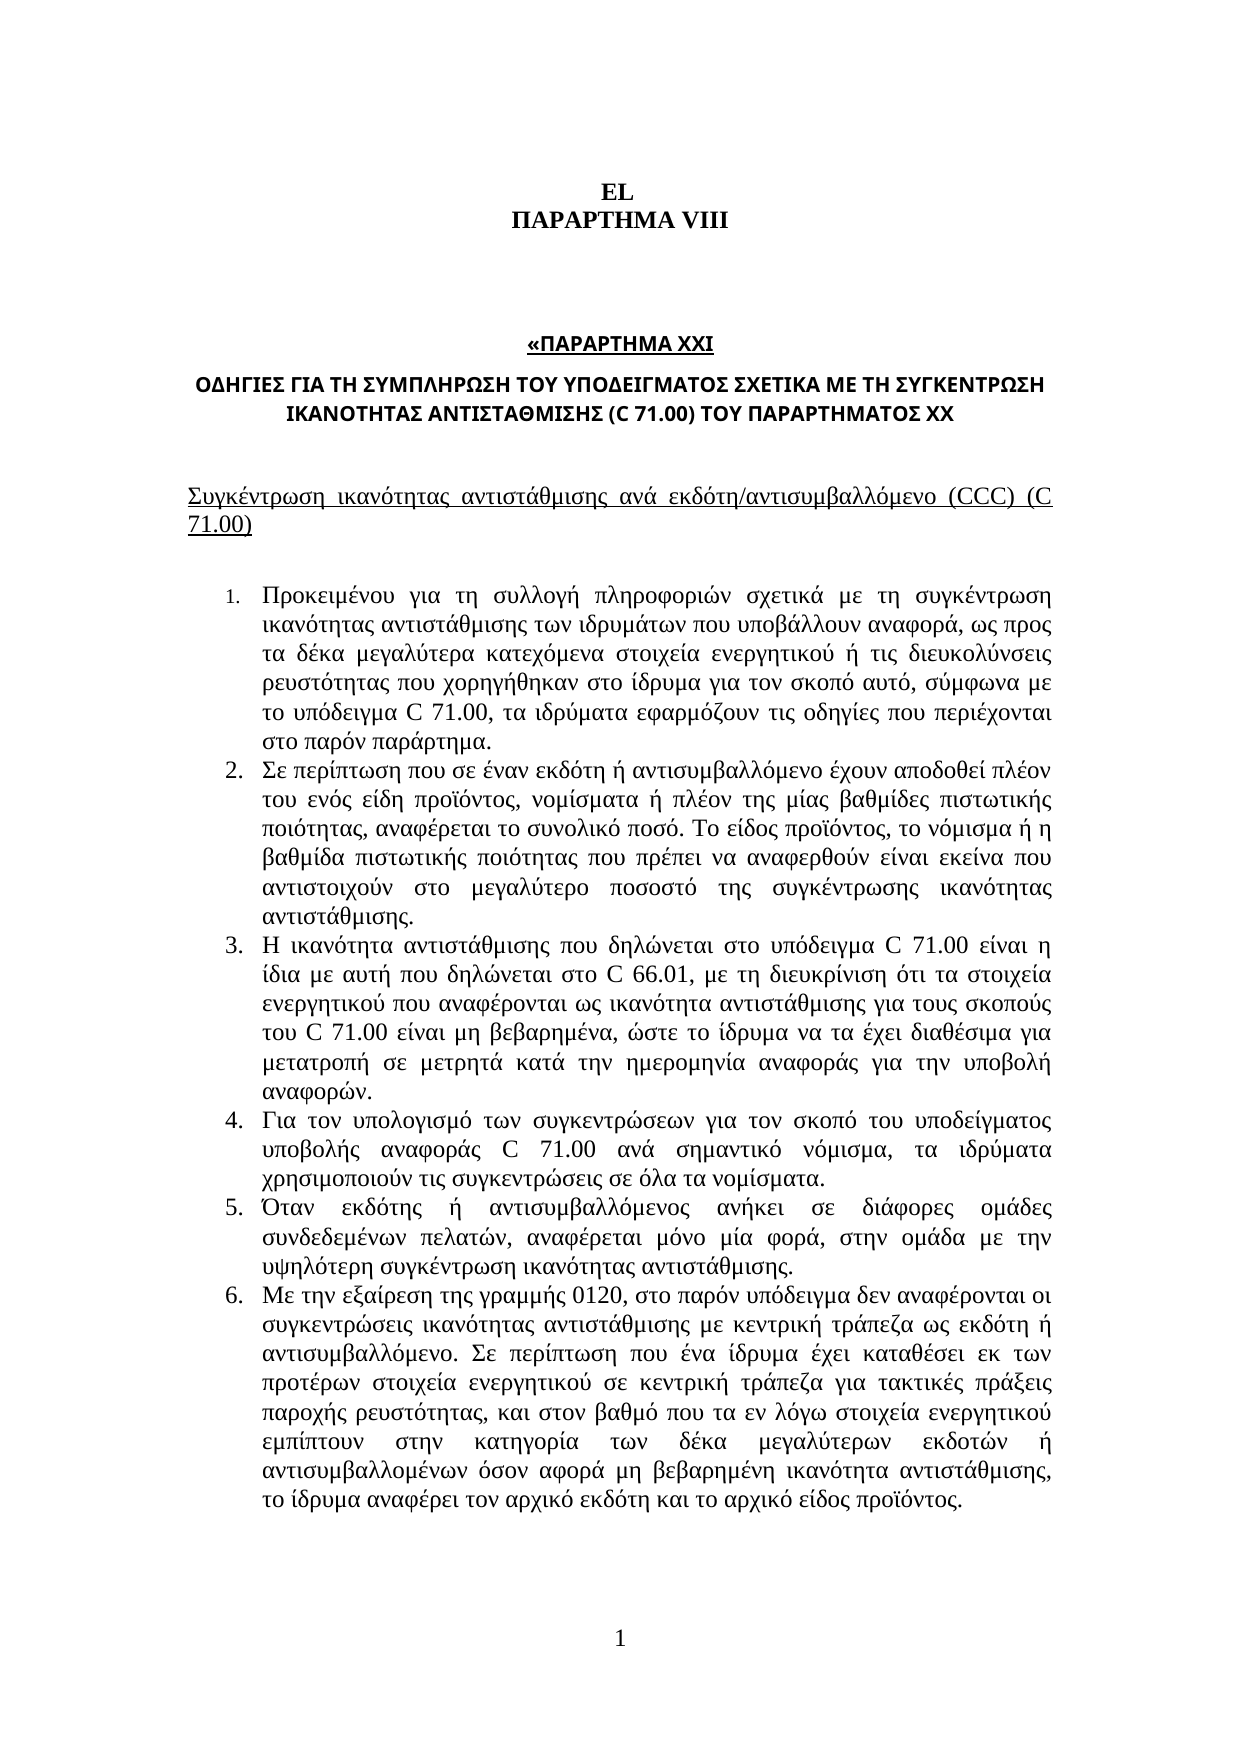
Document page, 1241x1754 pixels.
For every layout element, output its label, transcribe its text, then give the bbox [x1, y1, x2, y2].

text EL ΠΑΡΑΡΤΗΜΑ VIII [187, 177, 1053, 234]
text 5. Όταν εκδότης ή αντισυμβαλλόμενος ανήκει σε διάφορες ομάδες συνδεδεμένων πελατών, αναφέρεται μόνο μία φορά, στην ομάδα με την υψηλότερη συγκέντρωση ικανότητας αντιστάθμισης. [225, 1192, 1053, 1279]
text 6. Με την εξαίρεση της γραμμής 0120, στο παρόν υπόδειγμα δεν αναφέρονται οι συγκεντρώσεις ικανότητας αντιστάθμισης με κεντρική τράπεζα ως εκδότη ή αντισυμβαλλόμενο. Σε περίπτωση που ένα ίδρυμα έχει καταθέσει εκ των προτέρων στοιχεία ενεργητικού σε κεντρική τράπεζα για τακτικές πράξεις παροχής ρευστότητας, και στον βαθμό που τα εν λόγω στοιχεία ενεργητικού εμπίπτουν στην κατηγορία των δέκα μεγαλύτερων εκδοτών ή αντισυμβαλλομένων όσον αφορά μη βεβαρημένη ικανότητα αντιστάθμισης, το ίδρυμα αναφέρει τον αρχικό εκδότη και το αρχικό είδος προϊόντος. [225, 1279, 1053, 1513]
text Συγκέντρωση ικανότητας αντιστάθμισης ανά εκδότη/αντισυμβαλλόμενο (CCC) (C 71.00) [187, 481, 1053, 506]
text Συγκέντρωση ικανότητας αντιστάθμισης ανά εκδότη/αντισυμβαλλόμενο (CCC) (C 71.00) [187, 507, 1053, 538]
text «ΠΑΡΑΡΤΗΜΑ XXI [187, 329, 1053, 358]
text 4. Για τον υπολογισμό των συγκεντρώσεων για τον σκοπό του υποδείγματος υποβολής αναφοράς C 71.00 ανά σημαντικό νόμισμα, τα ιδρύματα χρησιμοποιούν τις συγκεντρώσεις σε όλα τα νομίσματα. [225, 1104, 1053, 1192]
text 1. Προκειμένου για τη συλλογή πληροφοριών σχετικά με τη συγκέντρωση ικανότητας αντιστάθμισης των ιδρυμάτων που υποβάλλουν αναφορά, ως προς τα δέκα μεγαλύτερα κατεχόμενα στοιχεία ενεργητικού ή τις διευκολύνσεις ρευστότητας που χορηγήθηκαν στο ίδρυμα για τον σκοπό αυτό, σύμφωνα με το υπόδειγμα C 71.00, τα ιδρύματα εφαρμόζουν τις οδηγίες που περιέχονται στο παρόν παράρτημα. [225, 579, 1053, 754]
text 2. Σε περίπτωση που σε έναν εκδότη ή αντισυμβαλλόμενο έχουν αποδοθεί πλέον του ενός είδη προϊόντος, νομίσματα ή πλέον της μίας βαθμίδες πιστωτικής ποιότητας, αναφέρεται το συνολικό ποσό. Το είδος προϊόντος, το νόμισμα ή η βαθμίδα πιστωτικής ποιότητας που πρέπει να αναφερθούν είναι εκείνα που αντιστοιχούν στο μεγαλύτερο ποσοστό της συγκέντρωσης ικανότητας αντιστάθμισης. [225, 754, 1053, 929]
text 3. Η ικανότητα αντιστάθμισης που δηλώνεται στο υπόδειγμα C 71.00 είναι η ίδια με αυτή που δηλώνεται στο C 66.01, με τη διευκρίνιση ότι τα στοιχεία ενεργητικού που αναφέρονται ως ικανότητα αντιστάθμισης για τους σκοπούς του C 71.00 είναι μη βεβαρημένα, ώστε το ίδρυμα να τα έχει διαθέσιμα για μετατροπή σε μετρητά κατά την ημερομηνία αναφοράς για την υποβολή αναφορών. [225, 929, 1053, 1104]
text ΟΔΗΓΙΕΣ ΓΙΑ ΤΗ ΣΥΜΠΛΗΡΩΣΗ ΤΟΥ ΥΠΟΔΕΙΓΜΑΤΟΣ ΣΧΕΤΙΚΑ ΜΕ ΤΗ ΣΥΓΚΕΝΤΡΩΣΗ ΙΚΑΝΟΤΗΤΑΣ ΑΝΤΙΣΤΑΘΜΙΣΗΣ (C 71.00) ΤΟΥ ΠΑΡΑΡΤΗΜΑΤΟΣ XX [187, 370, 1053, 427]
